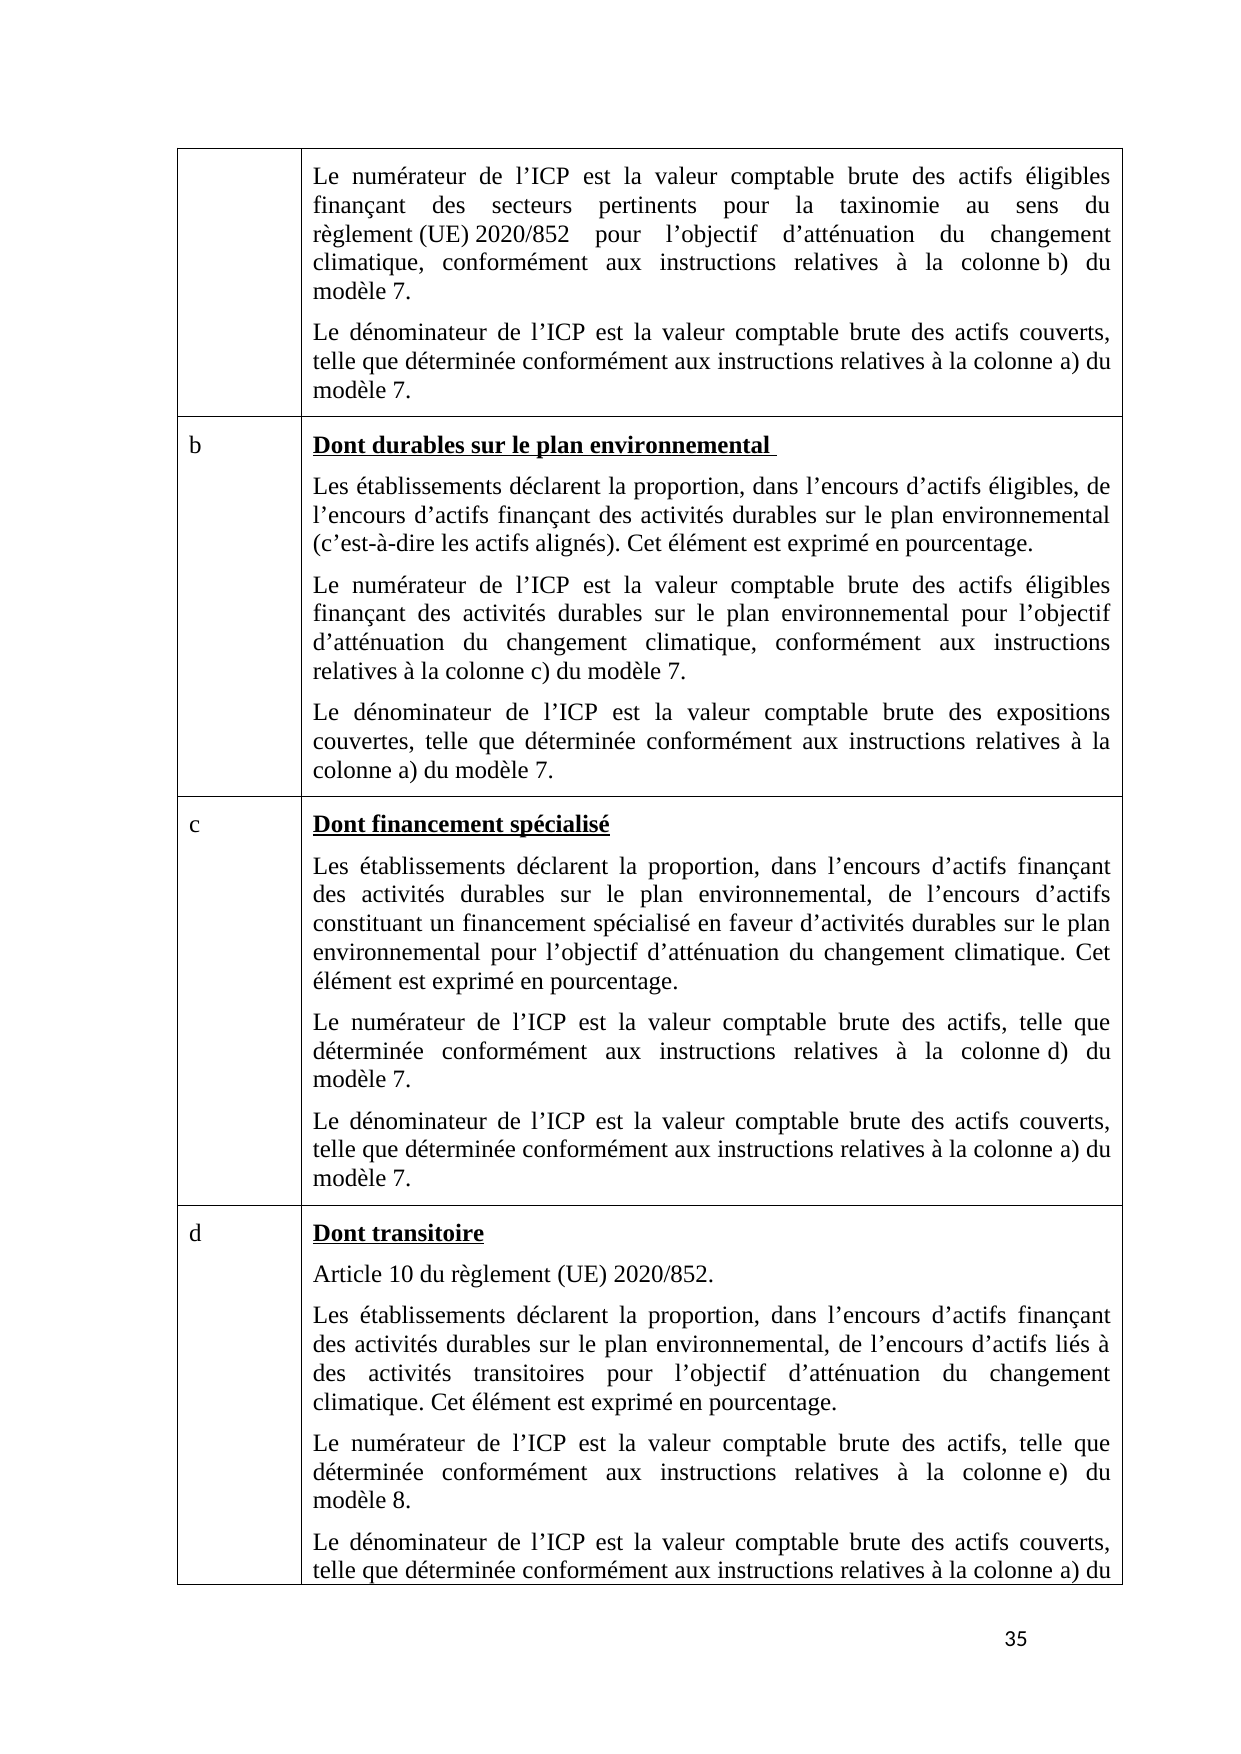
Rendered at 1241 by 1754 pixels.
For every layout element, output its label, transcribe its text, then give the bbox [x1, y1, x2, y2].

table_cell Dont durables sur le plan environnemental Les établissements déclarent la proportion, dans l’encours d’actifs éligibles, de l’encours d’actifs finançant des activités durables sur le plan environnemental (c’est-à-dire les actifs alignés). Cet élément est exprimé en pourcentage. Le numérateur de l’ICP est la valeur comptable brute des actifs éligibles finançant des activités durables sur le plan environnemental pour l’objectif d’atténuation du changement climatique, conformément aux instructions relatives à la colonne c) du modèle 7. Le dénominateur de l’ICP est la valeur comptable brute des expositions couvertes, telle que déterminée conformément aux instructions relatives à la colonne a) du modèle 7. [302, 417, 1122, 796]
table_cell d [178, 1206, 301, 1584]
table_cell c [178, 797, 301, 1204]
table_cell a [178, 149, 301, 416]
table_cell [302, 1206, 1122, 1584]
table_cell Dont financement spécialisé Les établissements déclarent la proportion, dans l’encours d’actifs finançant des activités durables sur le plan environnemental, de l’encours d’actifs constituant un financement spécialisé en faveur d’activités durables sur le plan environnemental pour l’objectif d’atténuation du changement climatique. Cet élément est exprimé en pourcentage. Le numérateur de l’ICP est la valeur comptable brute des actifs, telle que déterminée conformément aux instructions relatives à la colonne d) du modèle 7. Le dénominateur de l’ICP est la valeur comptable brute des actifs couverts, telle que déterminée conformément aux instructions relatives à la colonne a) du modèle 7. [302, 797, 1122, 1204]
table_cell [302, 149, 1122, 416]
table_cell b [178, 417, 301, 796]
